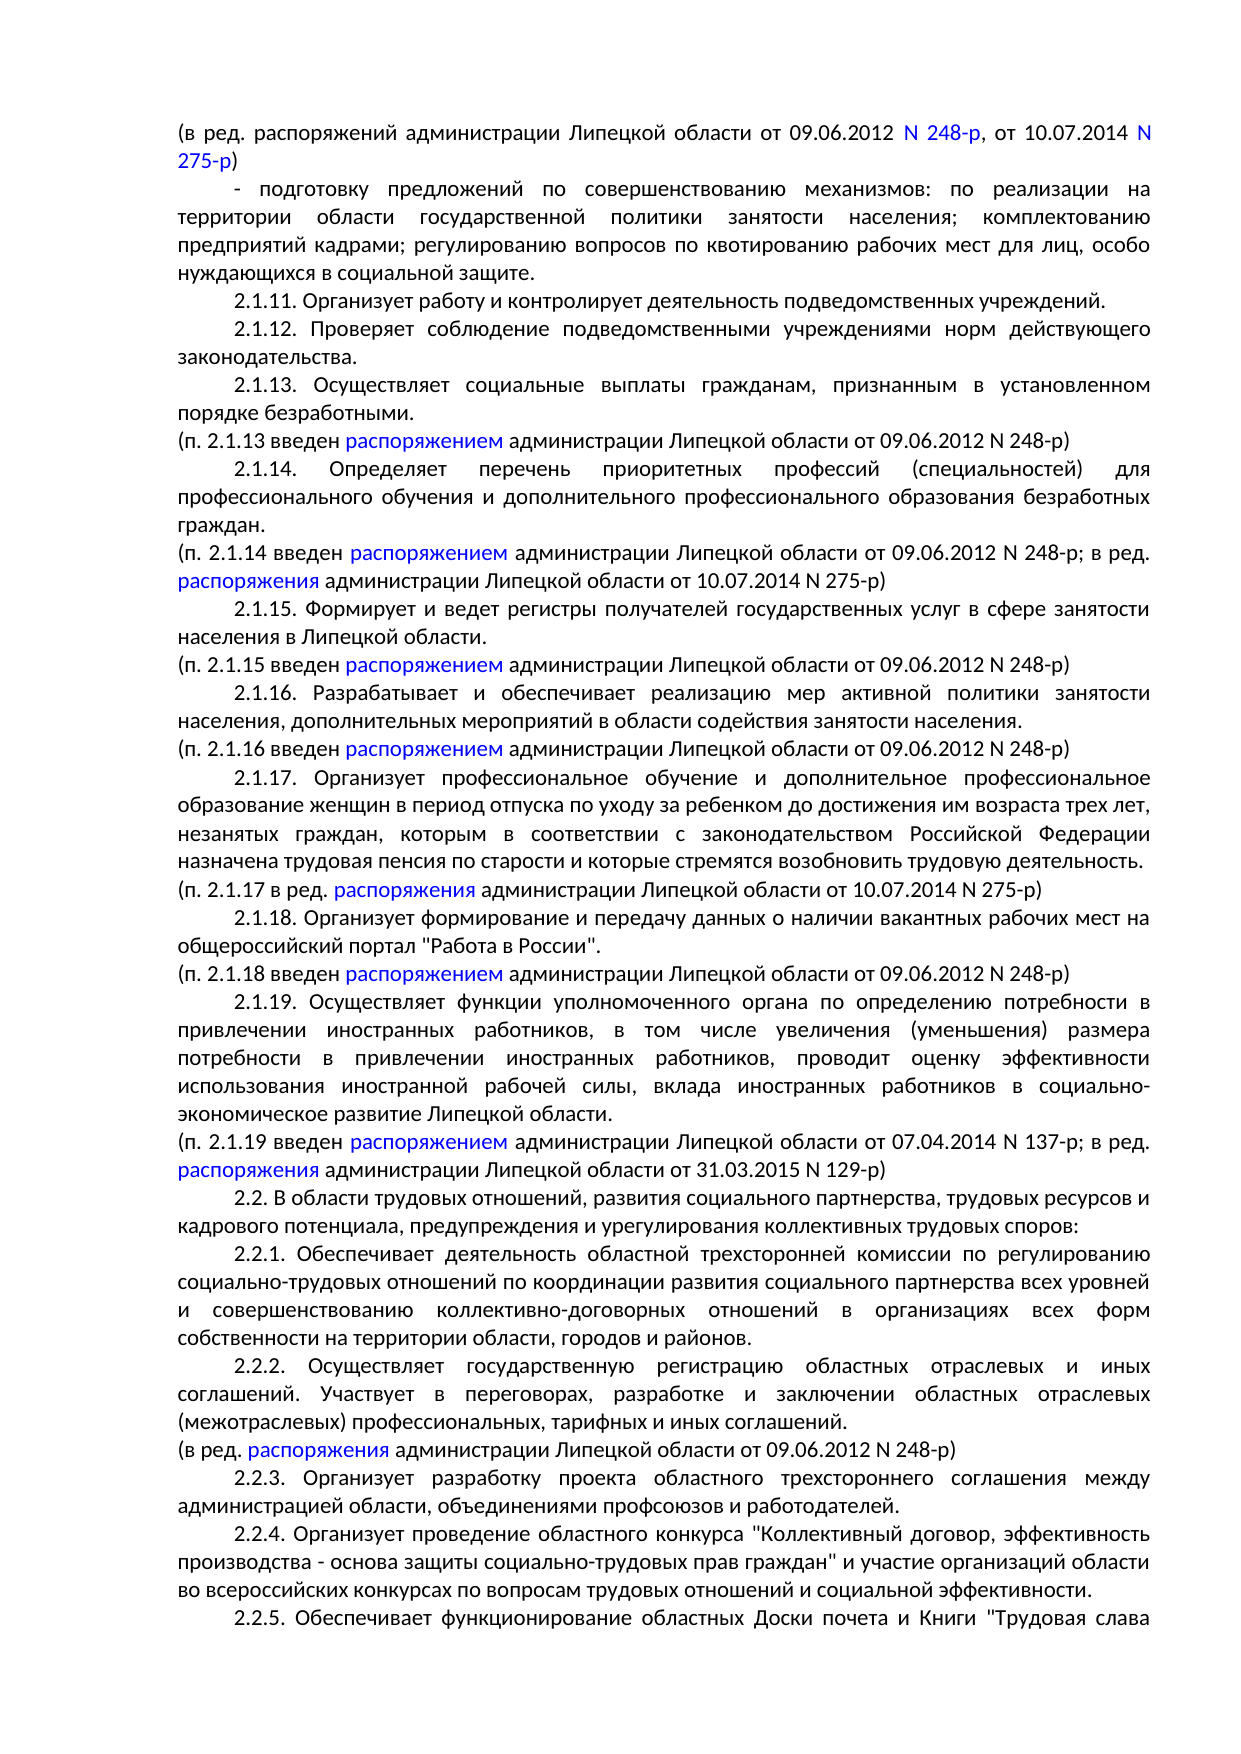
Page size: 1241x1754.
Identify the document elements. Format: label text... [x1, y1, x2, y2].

text 2.1.13. Осуществляет социальные выплаты гражданам, признанным в установленном порядке безработными. [177, 370, 1152, 426]
text (п. 2.1.19 введен распоряжением администрации Липецкой области от 07.04.2014 N 137-р; в ред. распоряжения администрации Липецкой области от 31.03.2015 N 129-р) [177, 1127, 1152, 1183]
text (п. 2.1.16 введен распоряжением администрации Липецкой области от 09.06.2012 N 248-р) [177, 734, 1152, 763]
text 2.1.12. Проверяет соблюдение подведомственными учреждениями норм действующего законодательства. [177, 314, 1152, 370]
text 2.2.3. Организует разработку проекта областного трехстороннего соглашения между администрацией области, объединениями профсоюзов и работодателей. [177, 1463, 1152, 1519]
text 2.1.14. Определяет перечень приоритетных профессий (специальностей) для профессионального обучения и дополнительного профессионального образования безработных граждан. [177, 454, 1152, 538]
text (в ред. распоряжений администрации Липецкой области от 09.06.2012 N 248-р, от 10.07.2014 N 275-р) [177, 118, 1152, 174]
text 2.2.1. Обеспечивает деятельность областной трехсторонней комиссии по регулированию социально-трудовых отношений по координации развития социального партнерства всех уровней и совершенствованию коллективно-договорных отношений в организациях всех форм собственности на территории области, городов и районов. [177, 1239, 1152, 1351]
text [177, 1603, 1152, 1631]
text 2.2. В области трудовых отношений, развития социального партнерства, трудовых ресурсов и кадрового потенциала, предупреждения и урегулирования коллективных трудовых споров: [177, 1183, 1152, 1239]
text 2.1.11. Организует работу и контролирует деятельность подведомственных учреждений. [177, 286, 1152, 314]
text (п. 2.1.14 введен распоряжением администрации Липецкой области от 09.06.2012 N 248-р; в ред. распоряжения администрации Липецкой области от 10.07.2014 N 275-р) [177, 538, 1152, 594]
text (п. 2.1.13 введен распоряжением администрации Липецкой области от 09.06.2012 N 248-р) [177, 426, 1152, 454]
text 2.1.16. Разрабатывает и обеспечивает реализацию мер активной политики занятости населения, дополнительных мероприятий в области содействия занятости населения. [177, 678, 1152, 734]
text (п. 2.1.15 введен распоряжением администрации Липецкой области от 09.06.2012 N 248-р) [177, 651, 1152, 678]
text - подготовку предложений по совершенствованию механизмов: по реализации на территории области государственной политики занятости населения; комплектованию предприятий кадрами; регулированию вопросов по квотированию рабочих мест для лиц, особо нуждающихся в социальной защите. [177, 174, 1152, 286]
text 2.2.4. Организует проведение областного конкурса "Коллективный договор, эффективность производства - основа защиты социально-трудовых прав граждан" и участие организаций области во всероссийских конкурсах по вопросам трудовых отношений и социальной эффективности. [177, 1519, 1152, 1603]
text (п. 2.1.17 в ред. распоряжения администрации Липецкой области от 10.07.2014 N 275-р) [177, 875, 1152, 903]
text 2.1.17. Организует профессиональное обучение и дополнительное профессиональное образование женщин в период отпуска по уходу за ребенком до достижения им возраста трех лет, незанятых граждан, которым в соответствии с законодательством Российской Федерации назначена трудовая пенсия по старости и которые стремятся возобновить трудовую деятельность. [177, 763, 1152, 875]
text 2.1.19. Осуществляет функции уполномоченного органа по определению потребности в привлечении иностранных работников, в том числе увеличения (уменьшения) размера потребности в привлечении иностранных работников, проводит оценку эффективности использования иностранной рабочей силы, вклада иностранных работников в социально-экономическое развитие Липецкой области. [177, 987, 1152, 1127]
text 2.1.18. Организует формирование и передачу данных о наличии вакантных рабочих мест на общероссийский портал "Работа в России". [177, 903, 1152, 959]
text 2.1.15. Формирует и ведет регистры получателей государственных услуг в сфере занятости населения в Липецкой области. [177, 594, 1152, 651]
text 2.2.2. Осуществляет государственную регистрацию областных отраслевых и иных соглашений. Участвует в переговорах, разработке и заключении областных отраслевых (межотраслевых) профессиональных, тарифных и иных соглашений. [177, 1351, 1152, 1435]
text (в ред. распоряжения администрации Липецкой области от 09.06.2012 N 248-р) [177, 1435, 1152, 1463]
text (п. 2.1.18 введен распоряжением администрации Липецкой области от 09.06.2012 N 248-р) [177, 959, 1152, 987]
